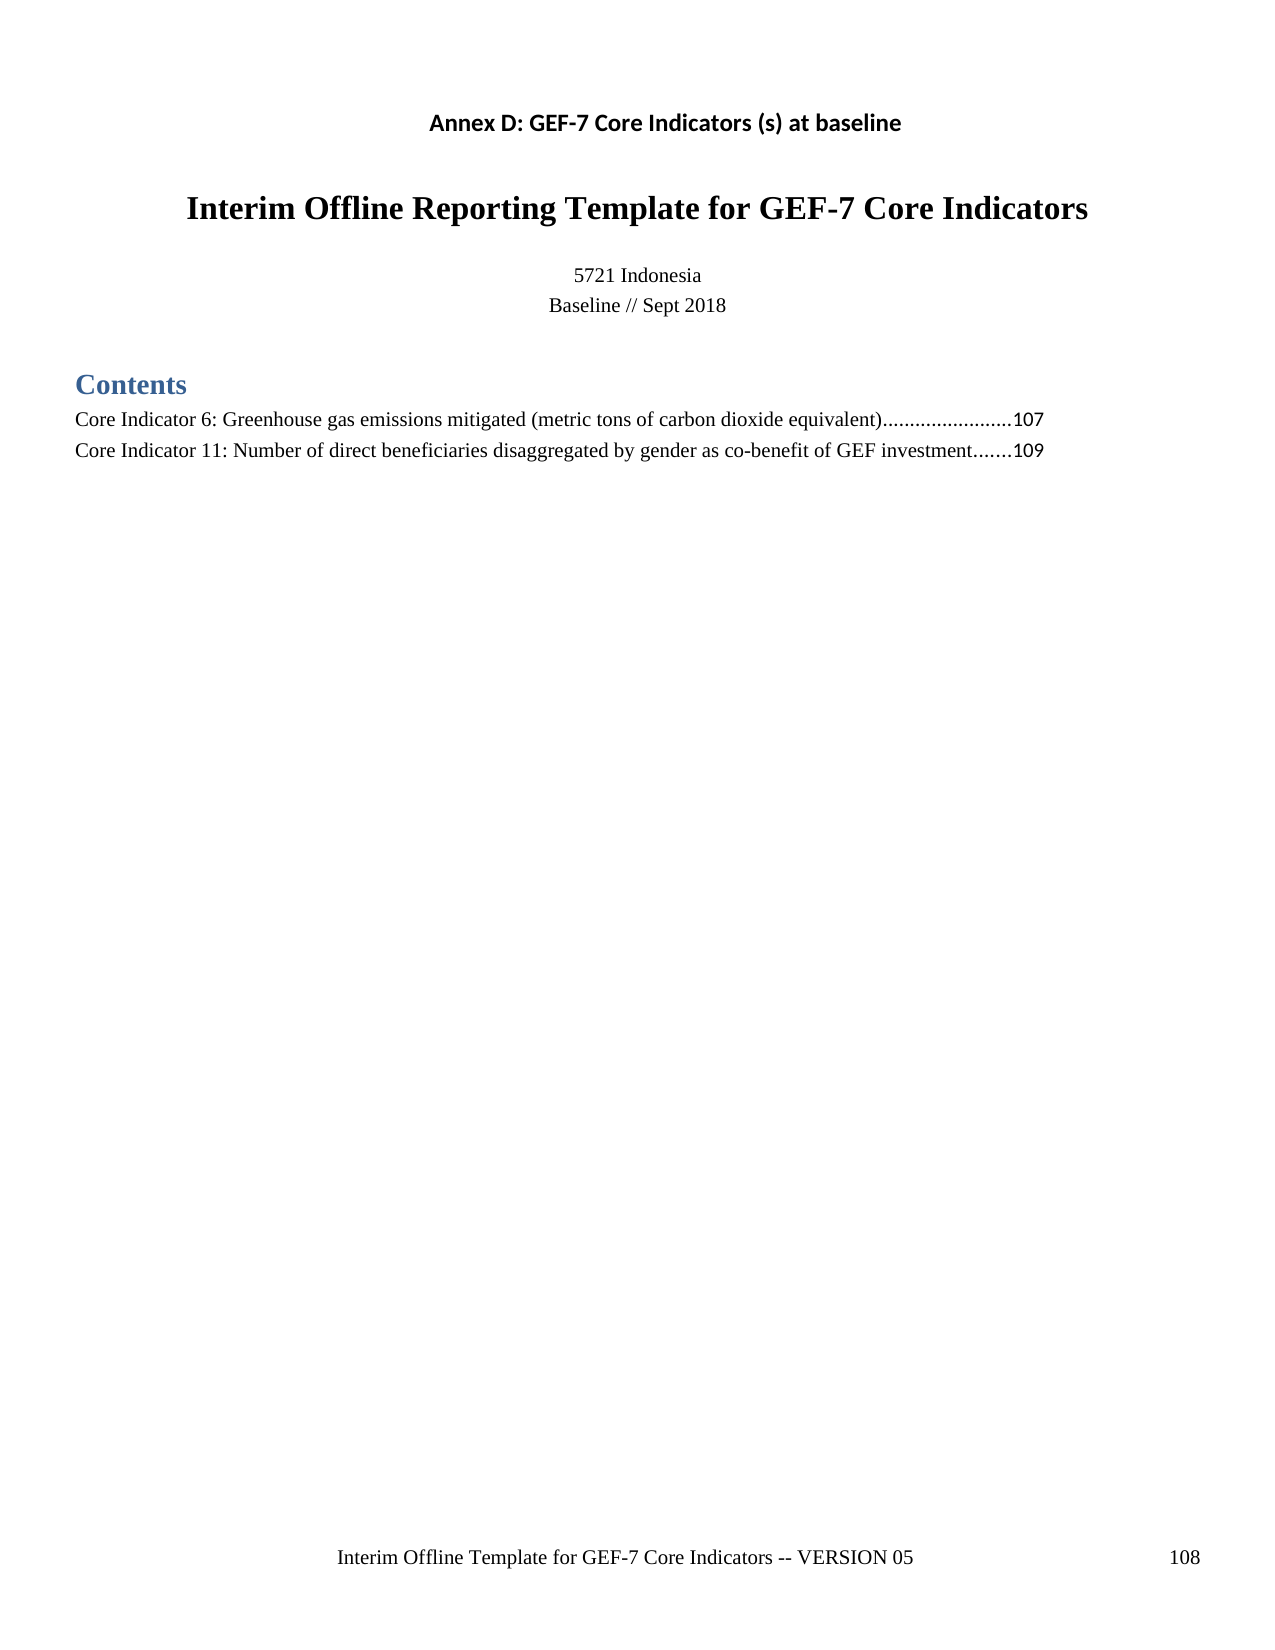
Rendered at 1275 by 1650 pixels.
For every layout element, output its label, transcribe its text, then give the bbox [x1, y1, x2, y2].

text Baseline // Sept 2018 [75, 293, 1200, 317]
text 5721 Indonesia [75, 263, 1200, 287]
text Interim Offline Reporting Template for GEF-7 Core Indicators [75, 188, 1200, 226]
text Annex D: GEF-7 Core Indicators (s) at baseline [131, 107, 1200, 137]
